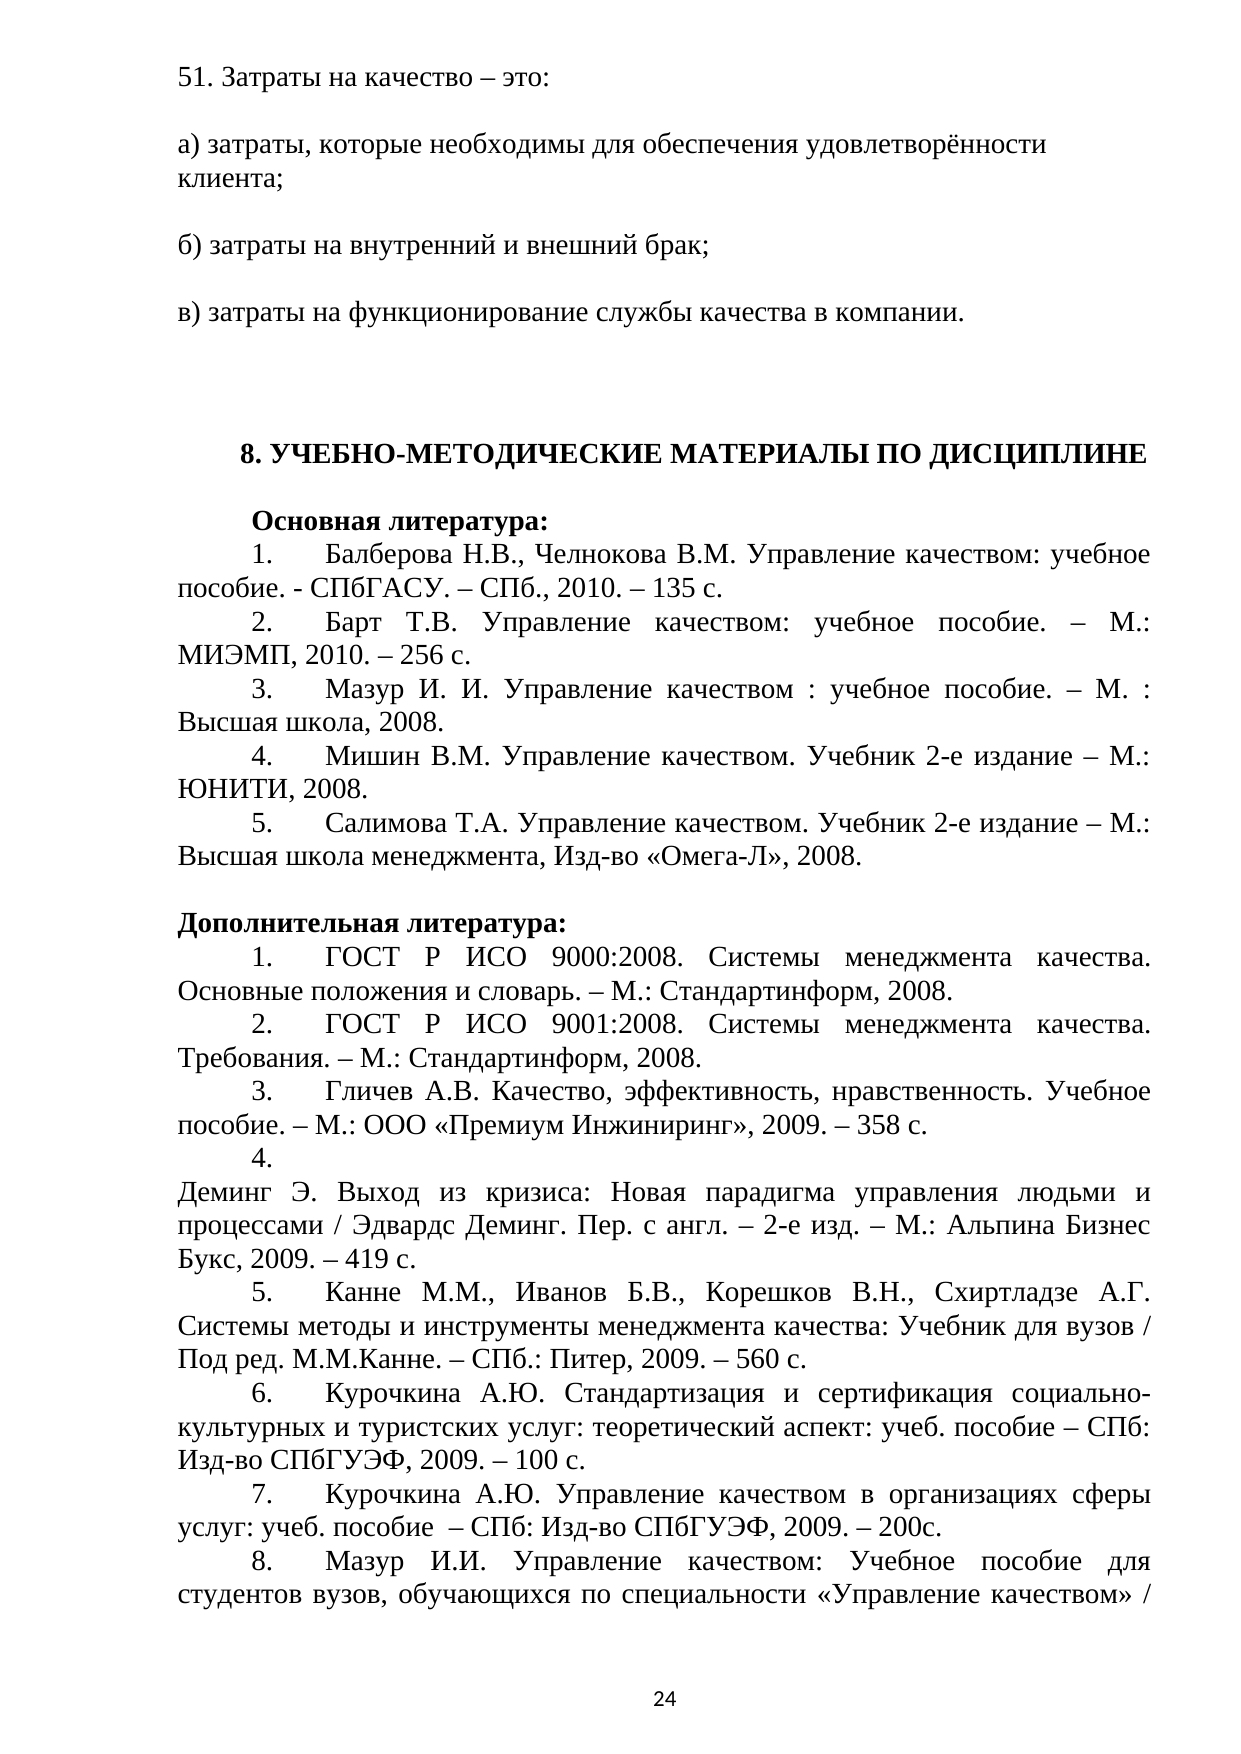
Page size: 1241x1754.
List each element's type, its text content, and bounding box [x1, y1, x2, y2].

list Мишин В.М. Управление качеством. Учебник 2-е издание – М.: ЮНИТИ, 2008. [177, 738, 1152, 805]
list Канне М.М., Иванов Б.В., Корешков В.Н., Схиртладзе А.Г. Системы методы и инструменты менеджмента качества: Учебник для вузов / Под ред. М.М.Канне. – СПб.: Питер, 2009. – 560 с. [177, 1274, 1152, 1375]
list ГОСТ Р ИСО 9000:2008. Системы менеджмента качества. Основные положения и словарь. – М.: Стандартинформ, 2008. [177, 939, 1152, 1006]
list Курочкина А.Ю. Управление качеством в организациях сферы услуг: учеб. пособие – СПб: Изд-во СПбГУЭФ, 2009. – 200с. [177, 1476, 1152, 1543]
text 8. Учебно-методические материалы по дисциплине [177, 436, 1152, 469]
list Барт Т.В. Управление качеством: учебное пособие. – М.: МИЭМП, 2010. – 256 с. [177, 604, 1152, 671]
list ГОСТ Р ИСО 9001:2008. Системы менеджмента качества. Требования. – М.: Стандартинформ, 2008. [177, 1006, 1152, 1073]
text Основная литература: [177, 503, 1152, 537]
list Курочкина А.Ю. Стандартизация и сертификация социально-культурных и туристских услуг: теоретический аспект: учеб. пособие – СПб: Изд-во СПбГУЭФ, 2009. – 100 с. [177, 1375, 1152, 1476]
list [177, 1543, 1152, 1610]
list Гличев А.В. Качество, эффективность, нравственность. Учебное пособие. – М.: ООО «Премиум Инжиниринг», 2009. – 358 с. [177, 1073, 1152, 1140]
text Дополнительная литература: [177, 872, 1152, 939]
list Салимова Т.А. Управление качеством. Учебник 2-е издание – М.: Высшая школа менеджмента, Изд-во «Омега-Л», 2008. [177, 805, 1152, 872]
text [177, 59, 1152, 327]
list Деминг Э. Выход из кризиса: Новая парадигма управления людьми и процессами / Эдвардс Деминг. Пер. с англ. – 2-е изд. – М.: Альпина Бизнес Букс, 2009. – 419 с. [177, 1140, 1152, 1274]
list Мазур И. И. Управление качеством : учебное пособие. – М. : Высшая школа, 2008. [177, 671, 1152, 738]
list Балберова Н.В., Челнокова В.М. Управление качеством: учебное пособие. - СПбГАСУ. – СПб., 2010. – 135 с. [177, 537, 1152, 604]
